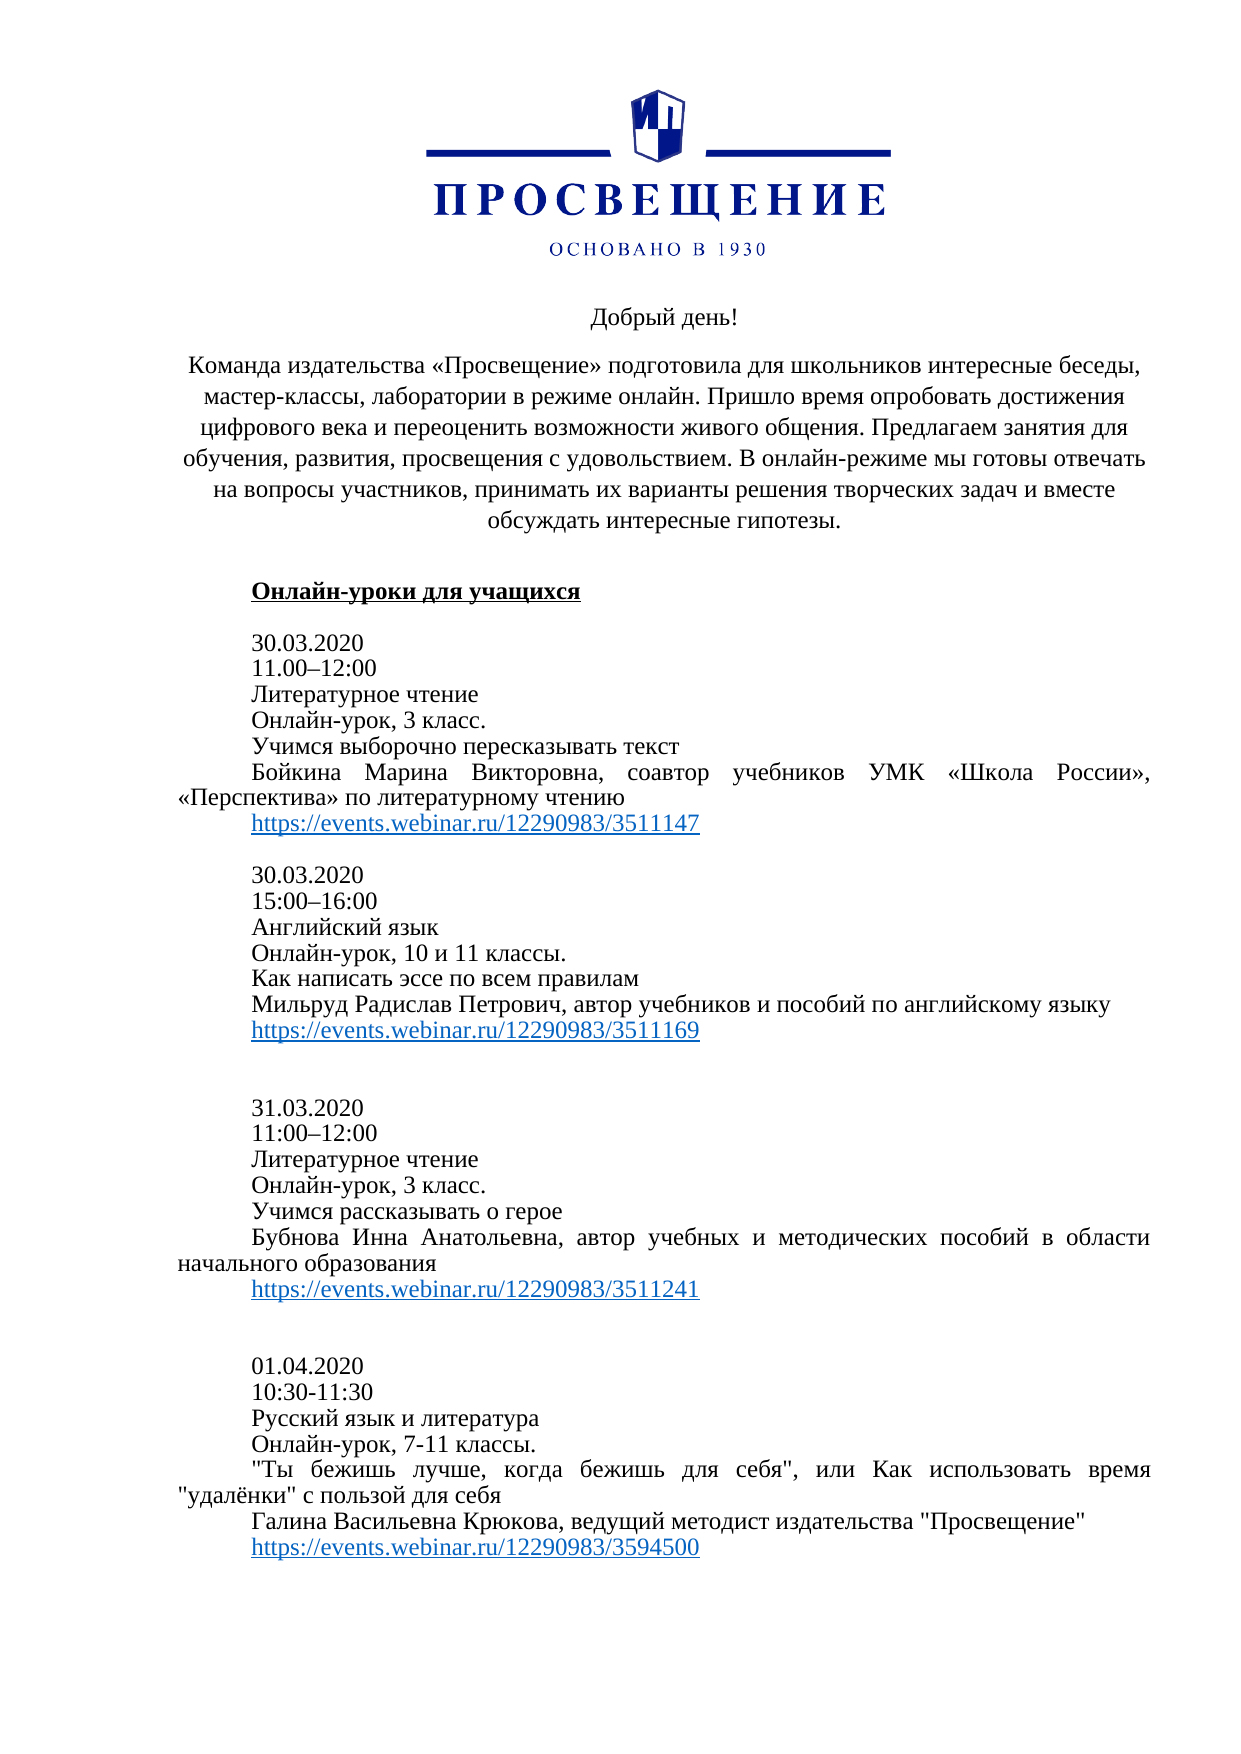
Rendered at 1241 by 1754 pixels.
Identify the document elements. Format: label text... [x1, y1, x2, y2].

text Онлайн-урок, 3 класс. [177, 708, 1152, 734]
text Добрый день! [177, 302, 1152, 331]
text 10:30-11:30 [177, 1380, 1152, 1406]
text Русский язык и литература [177, 1406, 1152, 1431]
text Онлайн-урок, 10 и 11 классы. [177, 940, 1152, 966]
text 30.03.2020 [177, 863, 1152, 889]
text https://events.webinar.ru/12290983/3511241 [177, 1276, 1152, 1302]
text Бойкина Марина Викторовна, соавтор учебников УМК «Школа России», «Перспектива» по литературному чтению [177, 759, 1152, 811]
text https://events.webinar.ru/12290983/3511169 [177, 1018, 1152, 1044]
text Английский язык [177, 914, 1152, 940]
text Учимся рассказывать о герое [177, 1199, 1152, 1224]
text https://events.webinar.ru/12290983/3511147 [177, 811, 1152, 837]
text "Ты бежишь лучше, когда бежишь для себя", или Как использовать время "удалёнки" с пользой для себя [177, 1457, 1152, 1509]
text Бубнова Инна Анатольевна, автор учебных и методических пособий в области начального образования [177, 1224, 1152, 1276]
text 15:00–16:00 [177, 889, 1152, 914]
text Как написать эссе по всем правилам [177, 966, 1152, 992]
text 11:00–12:00 [177, 1121, 1152, 1147]
text Онлайн-урок, 7-11 классы. [177, 1431, 1152, 1457]
text Мильруд Радислав Петрович, автор учебников и пособий по английскому языку [177, 992, 1152, 1018]
text Онлайн-уроки для учащихся [177, 579, 1152, 604]
picture [409, 73, 920, 274]
text Литературное чтение [177, 1147, 1152, 1173]
text Галина Васильевна Крюкова, ведущий методист издательства "Просвещение" [177, 1509, 1152, 1535]
text 31.03.2020 [177, 1095, 1152, 1121]
text 11.00–12:00 [177, 656, 1152, 682]
text Онлайн-урок, 3 класс. [177, 1173, 1152, 1199]
text Литературное чтение [177, 682, 1152, 708]
text Команда издательства «Просвещение» подготовила для школьников интересные беседы, мастер-классы, лаборатории в режиме онлайн. Пришло время опробовать достижения цифрового века и переоценить возможности живого общения. Предлагаем занятия для обучения, развития, просвещения с удовольствием. В онлайн-режиме мы готовы отвечать на вопросы участников, принимать их варианты решения творческих задач и вместе обсуждать интересные гипотезы. [177, 350, 1152, 534]
text 01.04.2020 [177, 1354, 1152, 1380]
text Учимся выборочно пересказывать текст [177, 734, 1152, 759]
text https://events.webinar.ru/12290983/3594500 [177, 1535, 1152, 1561]
text 30.03.2020 [177, 630, 1152, 656]
